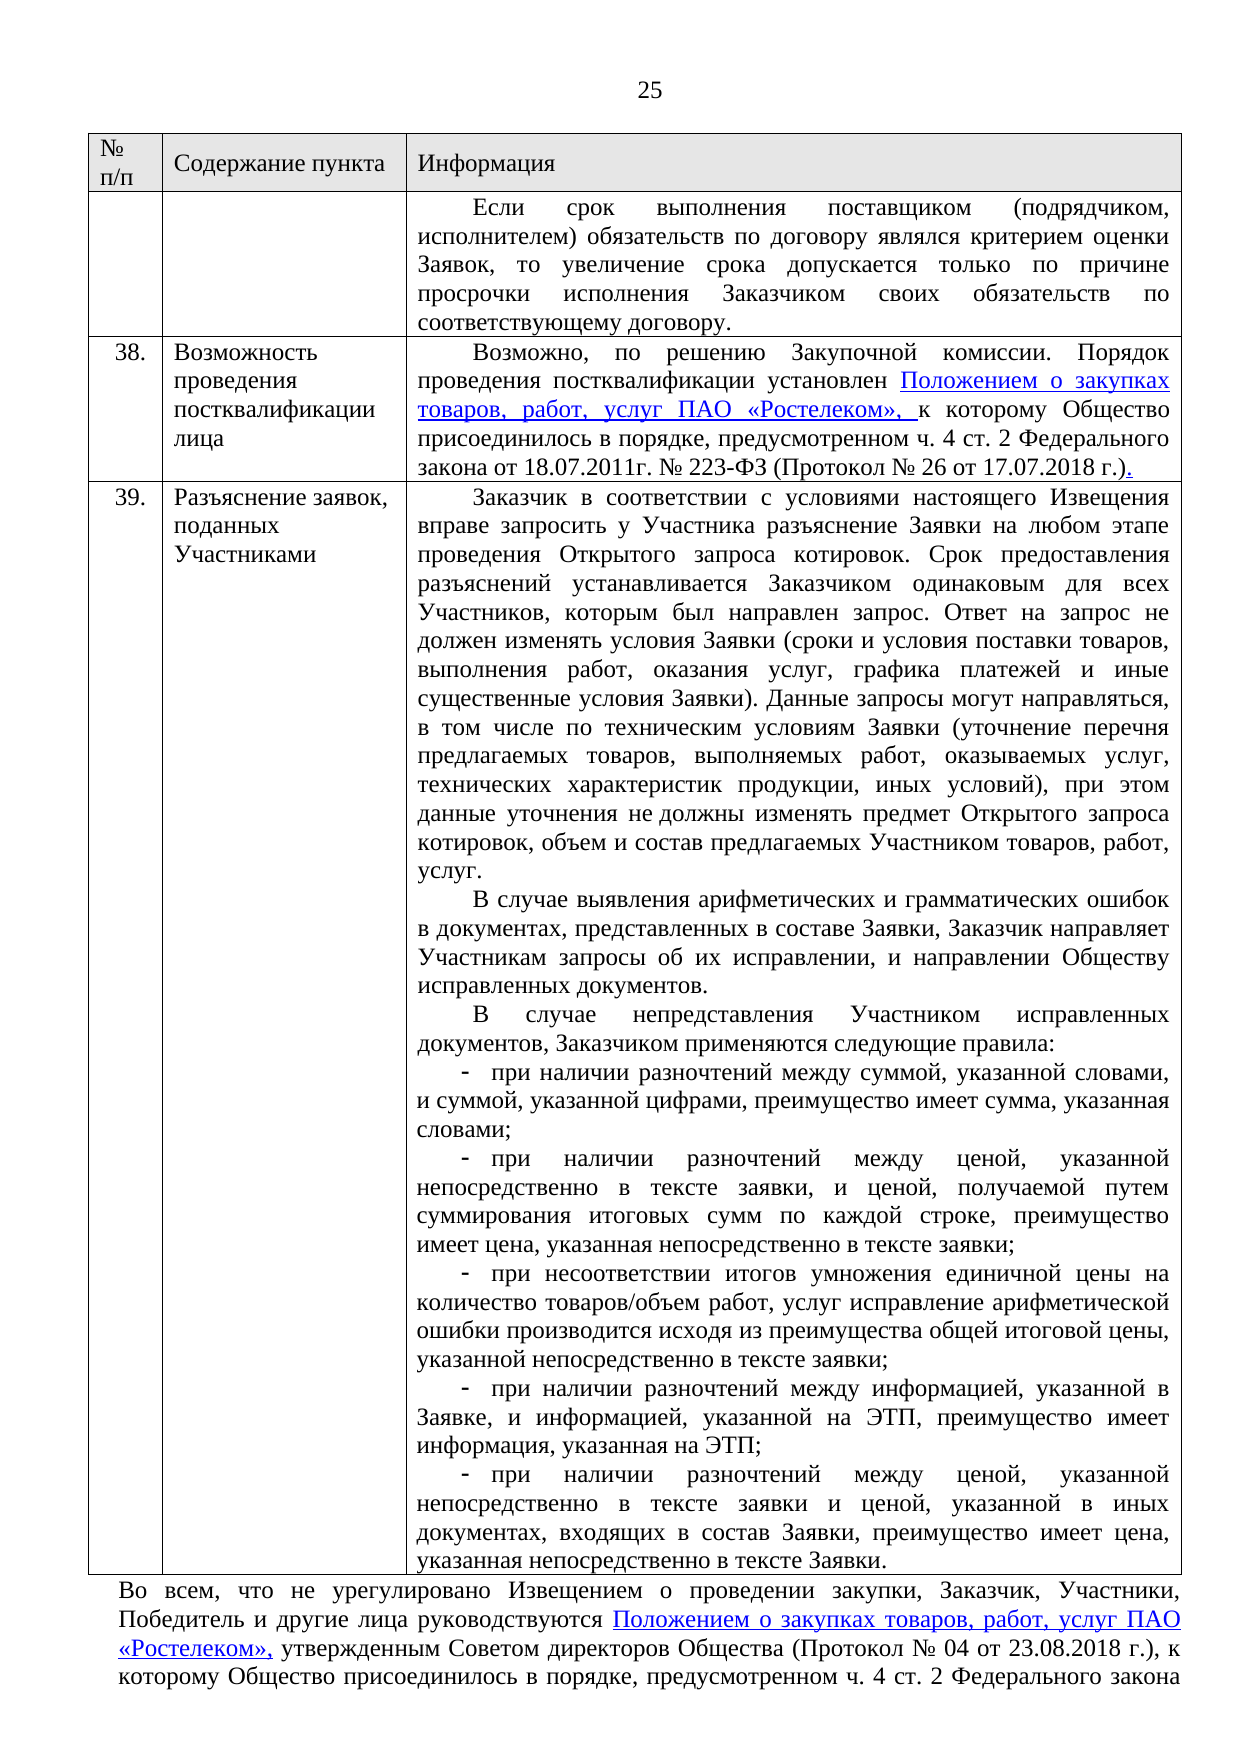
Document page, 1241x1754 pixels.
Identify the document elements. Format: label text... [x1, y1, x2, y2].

table_cell [89, 192, 162, 336]
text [118, 1575, 1181, 1690]
table_header № п/п [89, 134, 162, 191]
table_cell Заказчик в соответствии с условиями настоящего Извещения вправе запросить у Участника разъяснение Заявки на любом этапе проведения Открытого запроса котировок. Срок предоставления разъяснений устанавливается Заказчиком одинаковым для всех Участников, которым был направлен запрос. Ответ на запрос не должен изменять условия Заявки (сроки и условия поставки товаров, выполнения работ, оказания услуг, графика платежей и иные существенные условия Заявки). Данные запросы могут направляться, в том числе по техническим условиям Заявки (уточнение перечня предлагаемых товаров, выполняемых работ, оказываемых услуг, технических характеристик продукции, иных условий), при этом данные уточнения не должны изменять предмет Открытого запроса котировок, объем и состав предлагаемых Участником товаров, работ, услуг. В случае выявления арифметических и грамматических ошибок в документах, представленных в составе Заявки, Заказчик направляет Участникам запросы об их исправлении, и направлении Обществу исправленных документов. В случае непредставления Участником исправленных документов, Заказчиком применяются следующие правила: при наличии разночтений между суммой, указанной словами, и суммой, указанной цифрами, преимущество имеет сумма, указанная словами; при наличии разночтений между ценой, указанной непосредственно в тексте заявки, и ценой, получаемой путем суммирования итоговых сумм по каждой строке, преимущество имеет цена, указанная непосредственно в тексте заявки; при несоответствии итогов умножения единичной цены на количество товаров/объем работ, услуг исправление арифметической ошибки производится исходя из преимущества общей итоговой цены, указанной непосредственно в тексте заявки; при наличии разночтений между информацией, указанной в Заявке, и информацией, указанной на ЭТП, преимущество имеет информация, указанная на ЭТП; при наличии разночтений между ценой, указанной непосредственно в тексте заявки и ценой, указанной в иных документах, входящих в состав Заявки, преимущество имеет цена, указанная непосредственно в тексте Заявки. [407, 482, 1181, 1574]
table_cell [89, 482, 162, 1574]
table_cell Возможность проведения постквалификации лица [163, 337, 406, 481]
table_header Информация [407, 134, 1181, 191]
table_cell [89, 337, 162, 481]
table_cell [163, 192, 406, 336]
table_cell Возможно, по решению Закупочной комиссии. Порядок проведения постквалификации установлен Положением о закупках товаров, работ, услуг ПАО «Ростелеком», к которому Общество присоединилось в порядке, предусмотренном ч. 4 ст. 2 Федерального закона от 18.07.2011г. № 223-ФЗ (Протокол № 26 от 17.07.2018 г.). [407, 337, 1181, 481]
table_header Содержание пункта [163, 134, 406, 191]
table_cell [407, 192, 1181, 336]
table_cell Разъяснение заявок, поданных Участниками [163, 482, 406, 1574]
